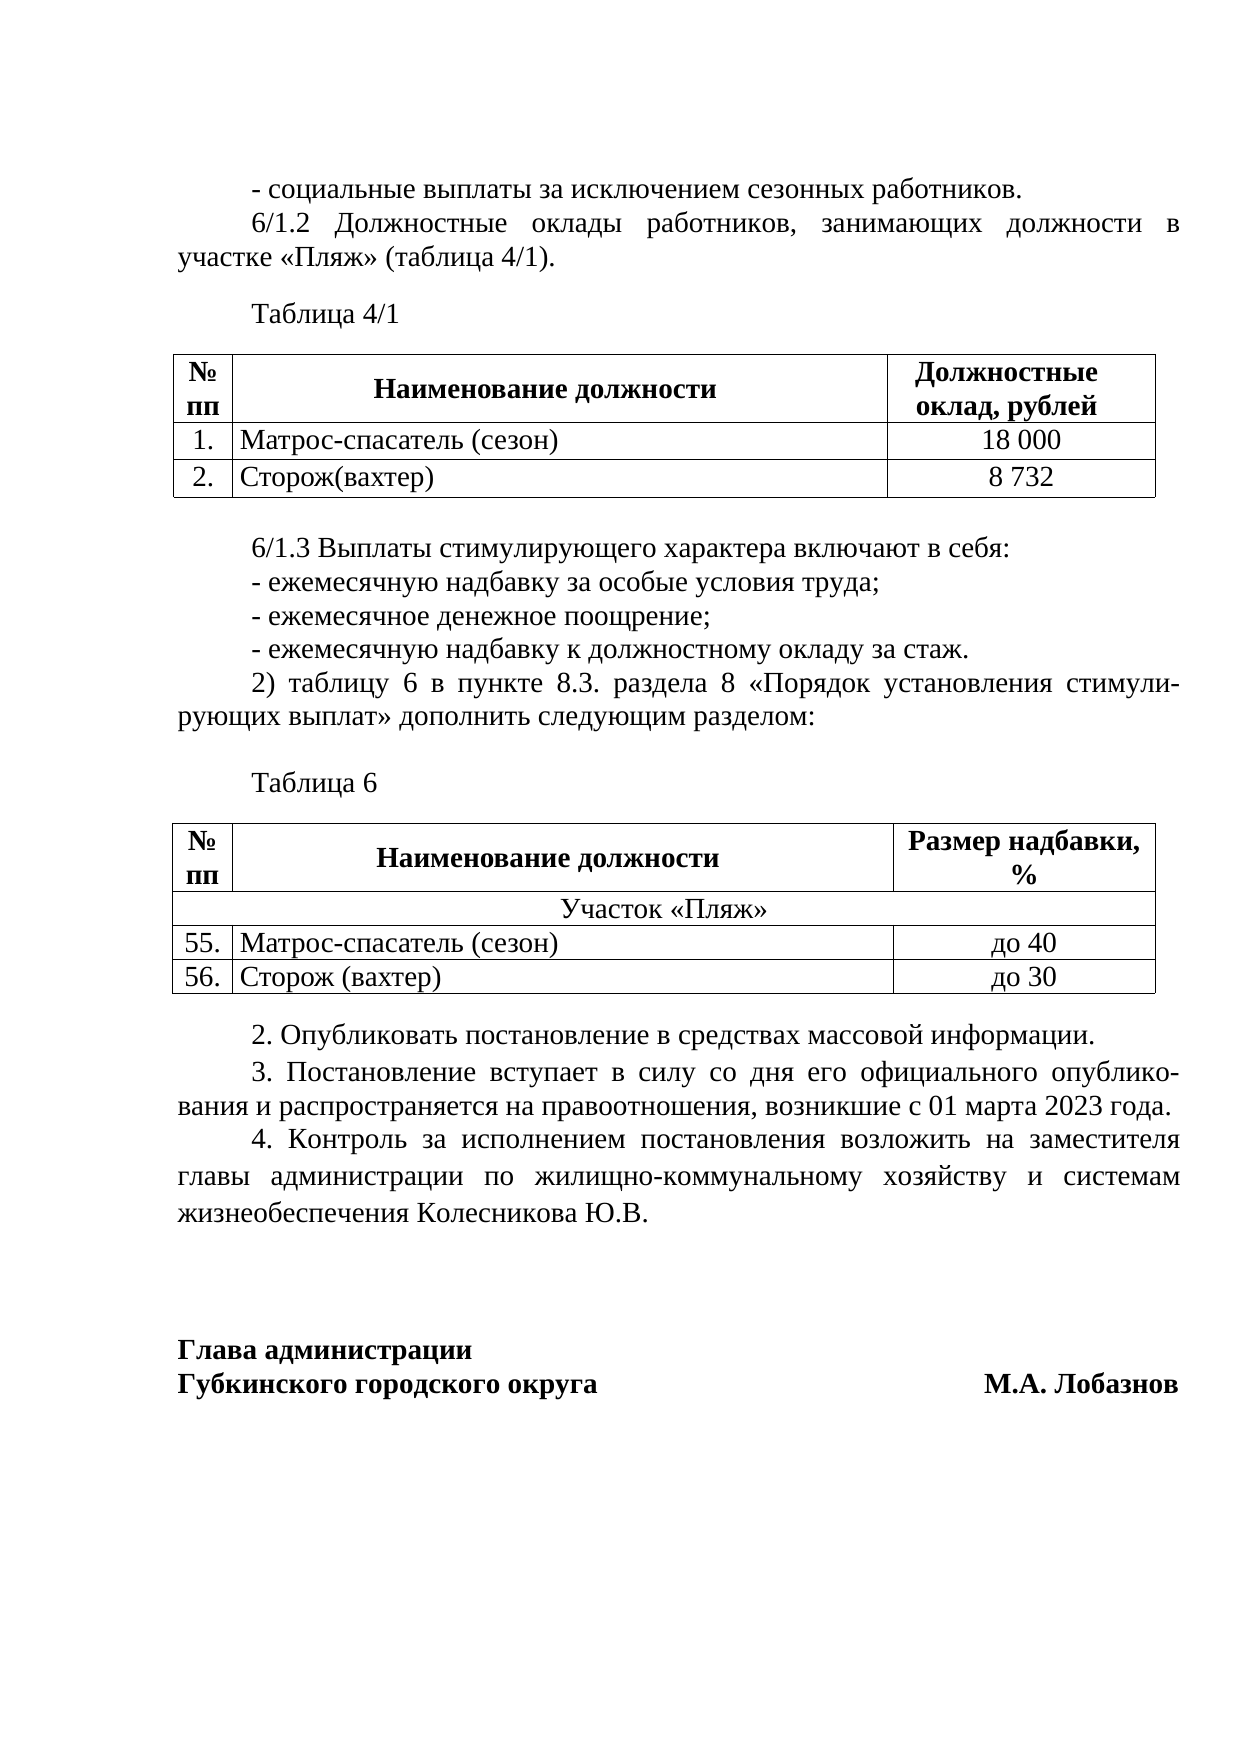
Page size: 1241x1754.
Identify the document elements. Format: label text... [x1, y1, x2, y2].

table_cell Сторож(вахтер) [233, 460, 887, 496]
table_header Наименование должности [233, 355, 887, 421]
text - социальные выплаты за исключением сезонных работников. [177, 172, 1181, 205]
table_cell 2. [174, 460, 232, 496]
text - ежемесячную надбавку к должностному окладу за стаж. [177, 631, 1181, 665]
table_header № пп [174, 355, 232, 421]
text 6/1.2 Должностные оклады работников, занимающих должности в участке «Пляж» (таблица 4/1). [177, 205, 1181, 272]
text Глава администрации [177, 1332, 1181, 1366]
table_cell до 30 [894, 960, 1155, 993]
text - ежемесячное денежное поощрение; [177, 598, 1181, 631]
table_cell 55. [173, 926, 232, 959]
table_header Должностные оклад, рублей [888, 355, 1155, 421]
table_header Размер надбавки, % [894, 824, 1155, 891]
text Таблица 4/1 [177, 296, 1181, 330]
text Таблица 6 [177, 765, 1181, 799]
table_cell Сторож (вахтер) [233, 960, 893, 993]
table_cell Матрос-спасатель (сезон) [233, 926, 893, 959]
text 4. Контроль за исполнением постановления возложить на заместителя главы администрации по жилищно-коммунальному хозяйству и системам жизнеобеспечения Колесникова Ю.В. [177, 1121, 1181, 1228]
text 3. Постановление вступает в силу со дня его официального опублико-вания и распространяется на правоотношения, возникшие с 01 марта 2023 года. [177, 1054, 1181, 1121]
text 2) таблицу 6 в пункте 8.3. раздела 8 «Порядок установления стимули-рующих выплат» дополнить следующим разделом: [177, 665, 1181, 732]
table_cell 1. [174, 423, 232, 459]
table_cell 56. [173, 960, 232, 993]
table_cell до 40 [894, 926, 1155, 959]
table_cell 8 732 [888, 460, 1155, 496]
text 6/1.3 Выплаты стимулирующего характера включают в себя: [177, 531, 1181, 564]
table_header Наименование должности [233, 824, 893, 891]
table_cell Матрос-спасатель (сезон) [233, 423, 887, 459]
table_header № пп [173, 824, 232, 891]
text 2. Опубликовать постановление в средствах массовой информации. [177, 1017, 1181, 1051]
text Губкинского городского округа М.А. Лобазнов [177, 1366, 1181, 1399]
table_cell Участок «Пляж» [173, 892, 1155, 924]
table_cell 18 000 [888, 423, 1155, 459]
text - ежемесячную надбавку за особые условия труда; [177, 564, 1181, 598]
